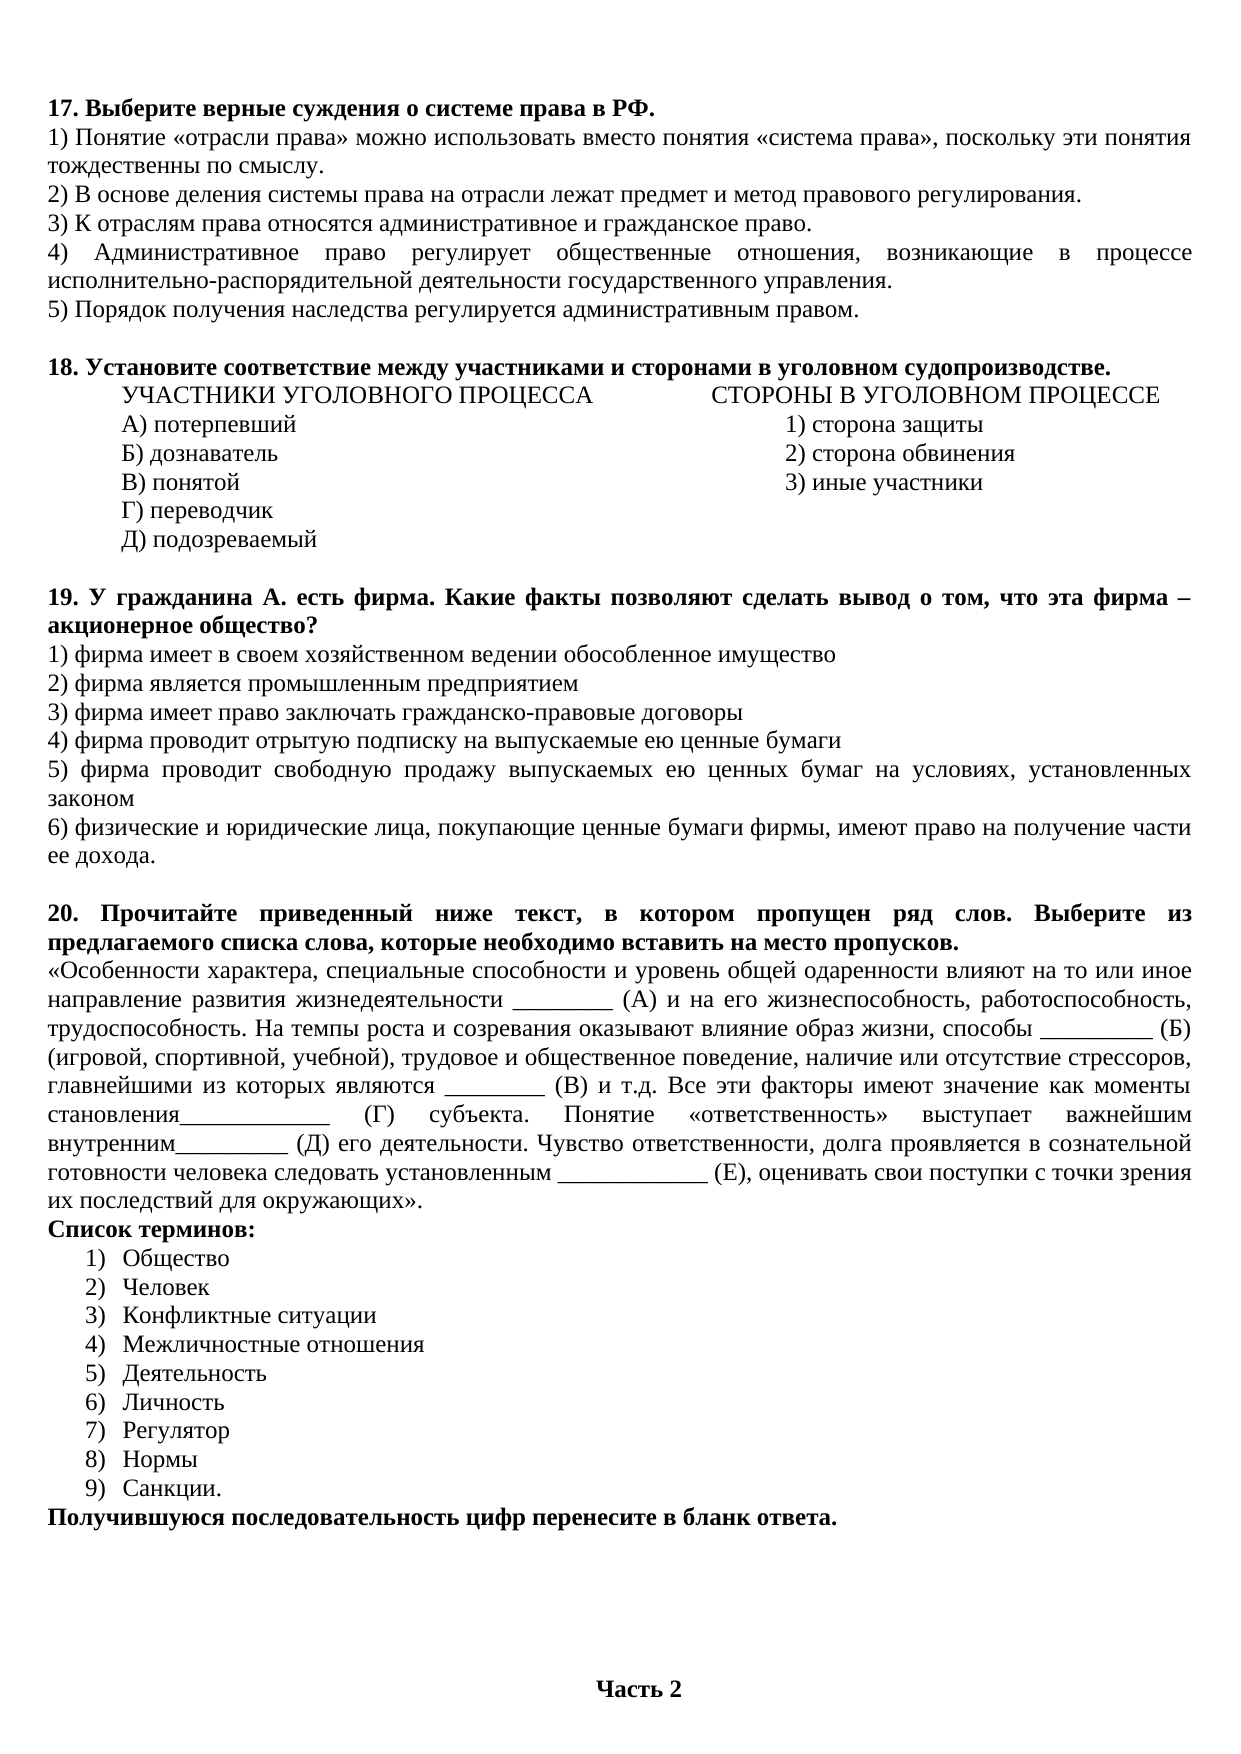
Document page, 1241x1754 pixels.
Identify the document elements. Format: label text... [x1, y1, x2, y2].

text 3) К отраслям права относятся административное и гражданское право. [47, 208, 1193, 237]
text Г) переводчик [47, 495, 1193, 524]
text 2) фирма является промышленным предприятием [47, 668, 1193, 697]
text Список терминов: [47, 1214, 1193, 1243]
text Д) подозреваемый [47, 524, 1193, 553]
list Человек [85, 1272, 1193, 1300]
text А) потерпевший 1) сторона защиты [47, 409, 1193, 438]
list Регулятор [85, 1415, 1193, 1444]
list Нормы [85, 1444, 1193, 1473]
text 4) фирма проводит отрытую подписку на выпускаемые ею ценные бумаги [47, 725, 1193, 754]
list Санкции. [85, 1473, 1193, 1502]
text В) понятой 3) иные участники [47, 467, 1193, 495]
text 3) фирма имеет право заключать гражданско-правовые договоры [47, 697, 1193, 725]
text 17. Выберите верные суждения о системе права в РФ. [47, 93, 1193, 122]
text Получившуюся последовательность цифр перенесите в бланк ответа. [47, 1502, 1193, 1530]
text 19. У гражданина А. есть фирма. Какие факты позволяют сделать вывод о том, что эта фирма – акционерное общество? [47, 582, 1193, 639]
text 4) Административное право регулирует общественные отношения, возникающие в процессе исполнительно-распорядительной деятельности государственного управления. [47, 237, 1193, 294]
text 20. Прочитайте приведенный ниже текст, в котором пропущен ряд слов. Выберите из предлагаемого списка слова, которые необходимо вставить на место пропусков. [47, 898, 1193, 955]
text 5) фирма проводит свободную продажу выпускаемых ею ценных бумаг на условиях, установленных законом [47, 754, 1193, 812]
text 1) фирма имеет в своем хозяйственном ведении обособленное имущество [47, 639, 1193, 668]
text 5) Порядок получения наследства регулируется административным правом. [47, 294, 1193, 323]
text Б) дознаватель 2) сторона обвинения [47, 438, 1193, 467]
text 18. Установите соответствие между участниками и сторонами в уголовном судопроизводстве. [47, 352, 1193, 380]
text 6) физические и юридические лица, покупающие ценные бумаги фирмы, имеют право на получение части ее дохода. [47, 812, 1193, 869]
list Деятельность [85, 1358, 1193, 1387]
list Межличностные отношения [85, 1329, 1193, 1358]
text «Особенности характера, специальные способности и уровень общей одаренности влияют на то или иное направление развития жизнедеятельности ________ (А) и на его жизнеспособность, работоспособность, трудоспособность. На темпы роста и созревания оказывают влияние образ жизни, способы _________ (Б) (игровой, спортивной, учебной), трудовое и общественное поведение, наличие или отсутствие стрессоров, главнейшими из которых являются ________ (В) и т.д. Все эти факторы имеют значение как моменты становления____________ (Г) субъекта. Понятие «ответственность» выступает важнейшим внутренним_________ (Д) его деятельности. Чувство ответственности, долга проявляется в сознательной готовности человека следовать установленным ____________ (Е), оценивать свои поступки с точки зрения их последствий для окружающих». [47, 955, 1193, 1214]
text Часть 2 [85, 1674, 1193, 1703]
text 2) В основе деления системы права на отрасли лежат предмет и метод правового регулирования. [47, 179, 1193, 208]
list Личность [85, 1387, 1193, 1415]
text УЧАСТНИКИ УГОЛОВНОГО ПРОЦЕССА СТОРОНЫ В УГОЛОВНОМ ПРОЦЕССЕ [47, 380, 1193, 409]
list Общество [85, 1243, 1193, 1272]
text 1) Понятие «отрасли права» можно использовать вместо понятия «система права», поскольку эти понятия тождественны по смыслу. [47, 122, 1193, 179]
list Конфликтные ситуации [85, 1300, 1193, 1329]
